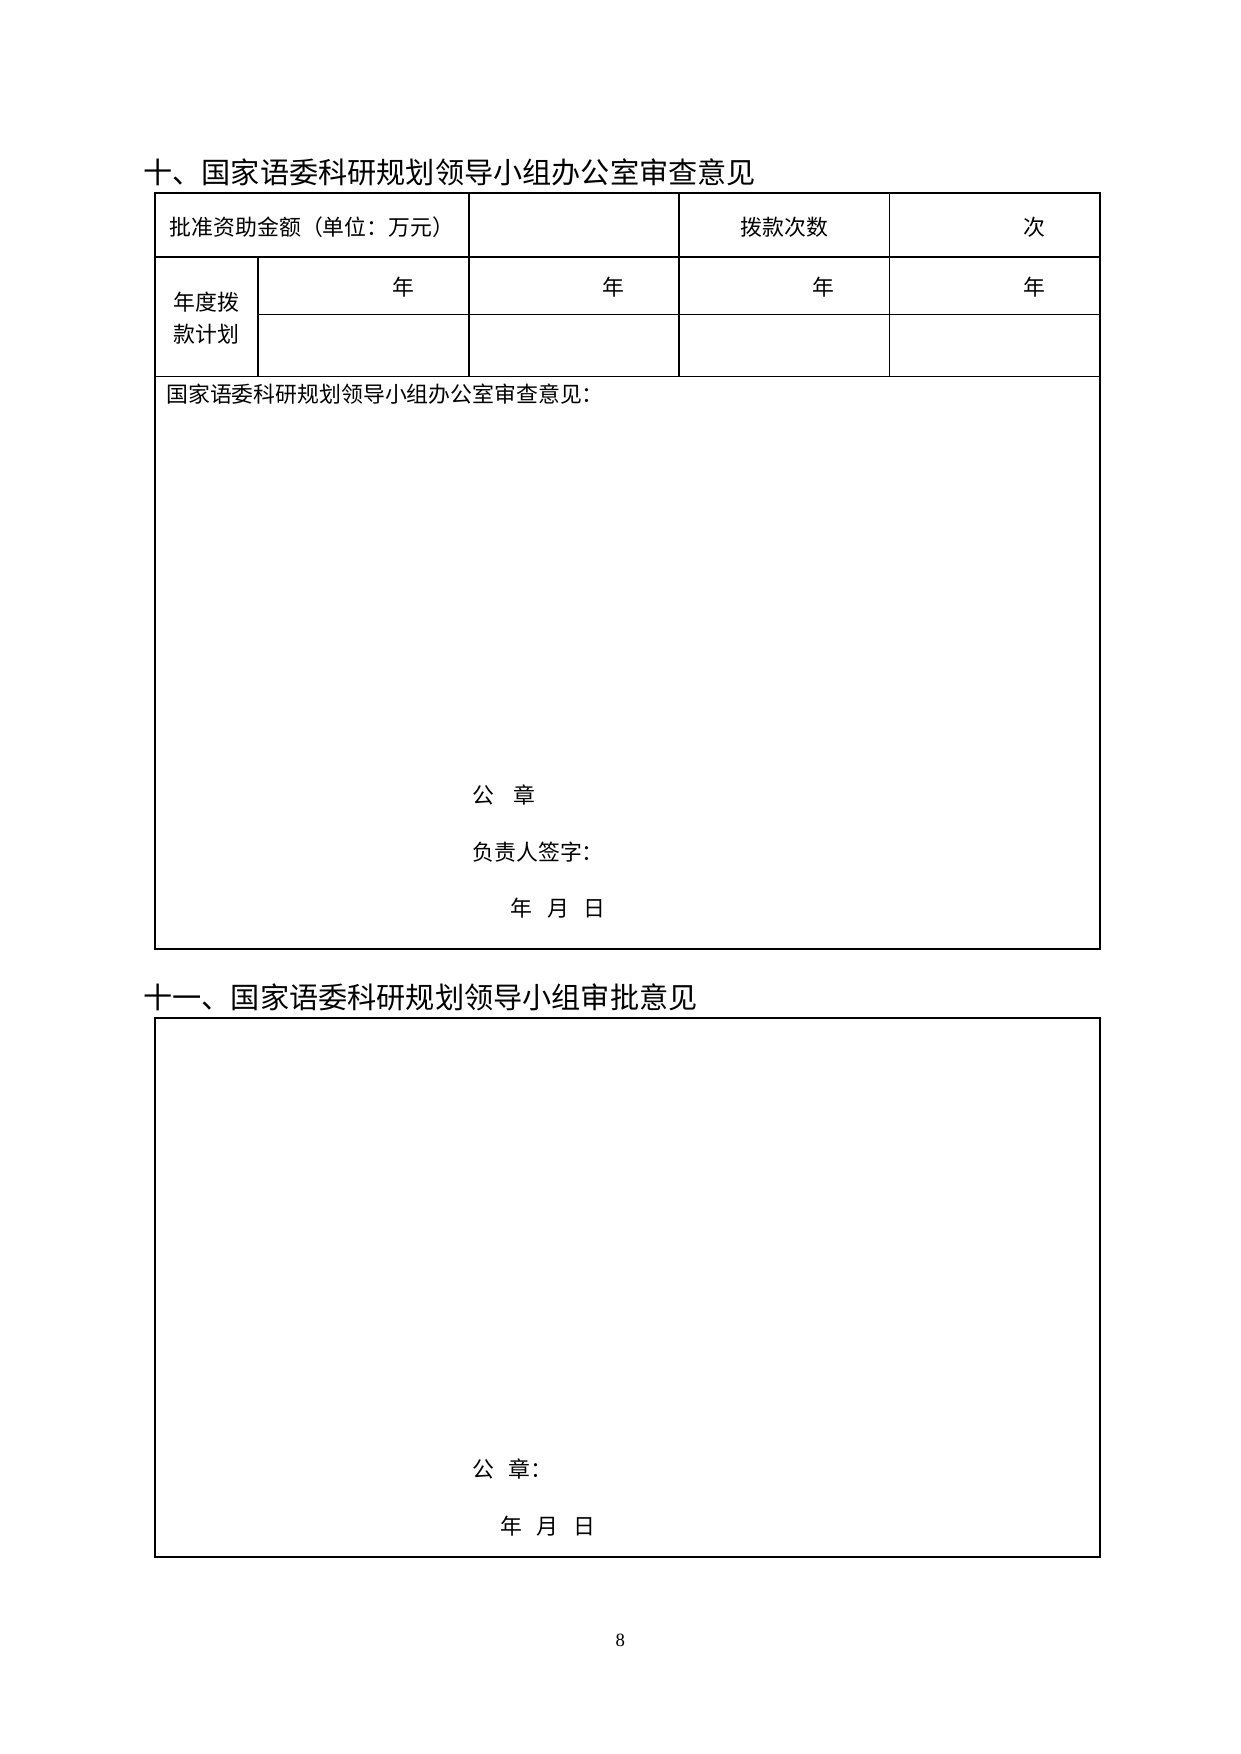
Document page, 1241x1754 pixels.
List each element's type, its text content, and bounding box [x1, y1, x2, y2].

table_cell [259, 315, 468, 376]
table_cell 国家语委科研规划领导小组办公室审查意见： [156, 377, 1099, 752]
table_cell [470, 315, 678, 376]
table_header 次 [890, 194, 1099, 256]
table_cell 年 [259, 258, 468, 313]
table_cell [680, 315, 889, 376]
table_cell 公 章 负责人签字： 年 月 日 [156, 753, 1099, 948]
table_cell 公 章： 年 月 日 [156, 1427, 1099, 1556]
table_header 批准资助金额（单位：万元） [156, 194, 468, 256]
table_cell [890, 315, 1099, 376]
table_header 拨款次数 [680, 194, 889, 256]
table_cell 年 [680, 258, 889, 313]
text 十一、国家语委科研规划领导小组审批意见 [143, 975, 1053, 1017]
table_cell 年 [470, 258, 678, 313]
table_header [470, 194, 678, 256]
table_cell 年度拨款计划 [156, 258, 257, 376]
text 十、国家语委科研规划领导小组办公室审查意见 [143, 150, 1053, 192]
table_cell 年 [890, 258, 1099, 313]
table_header [156, 1019, 1099, 1427]
